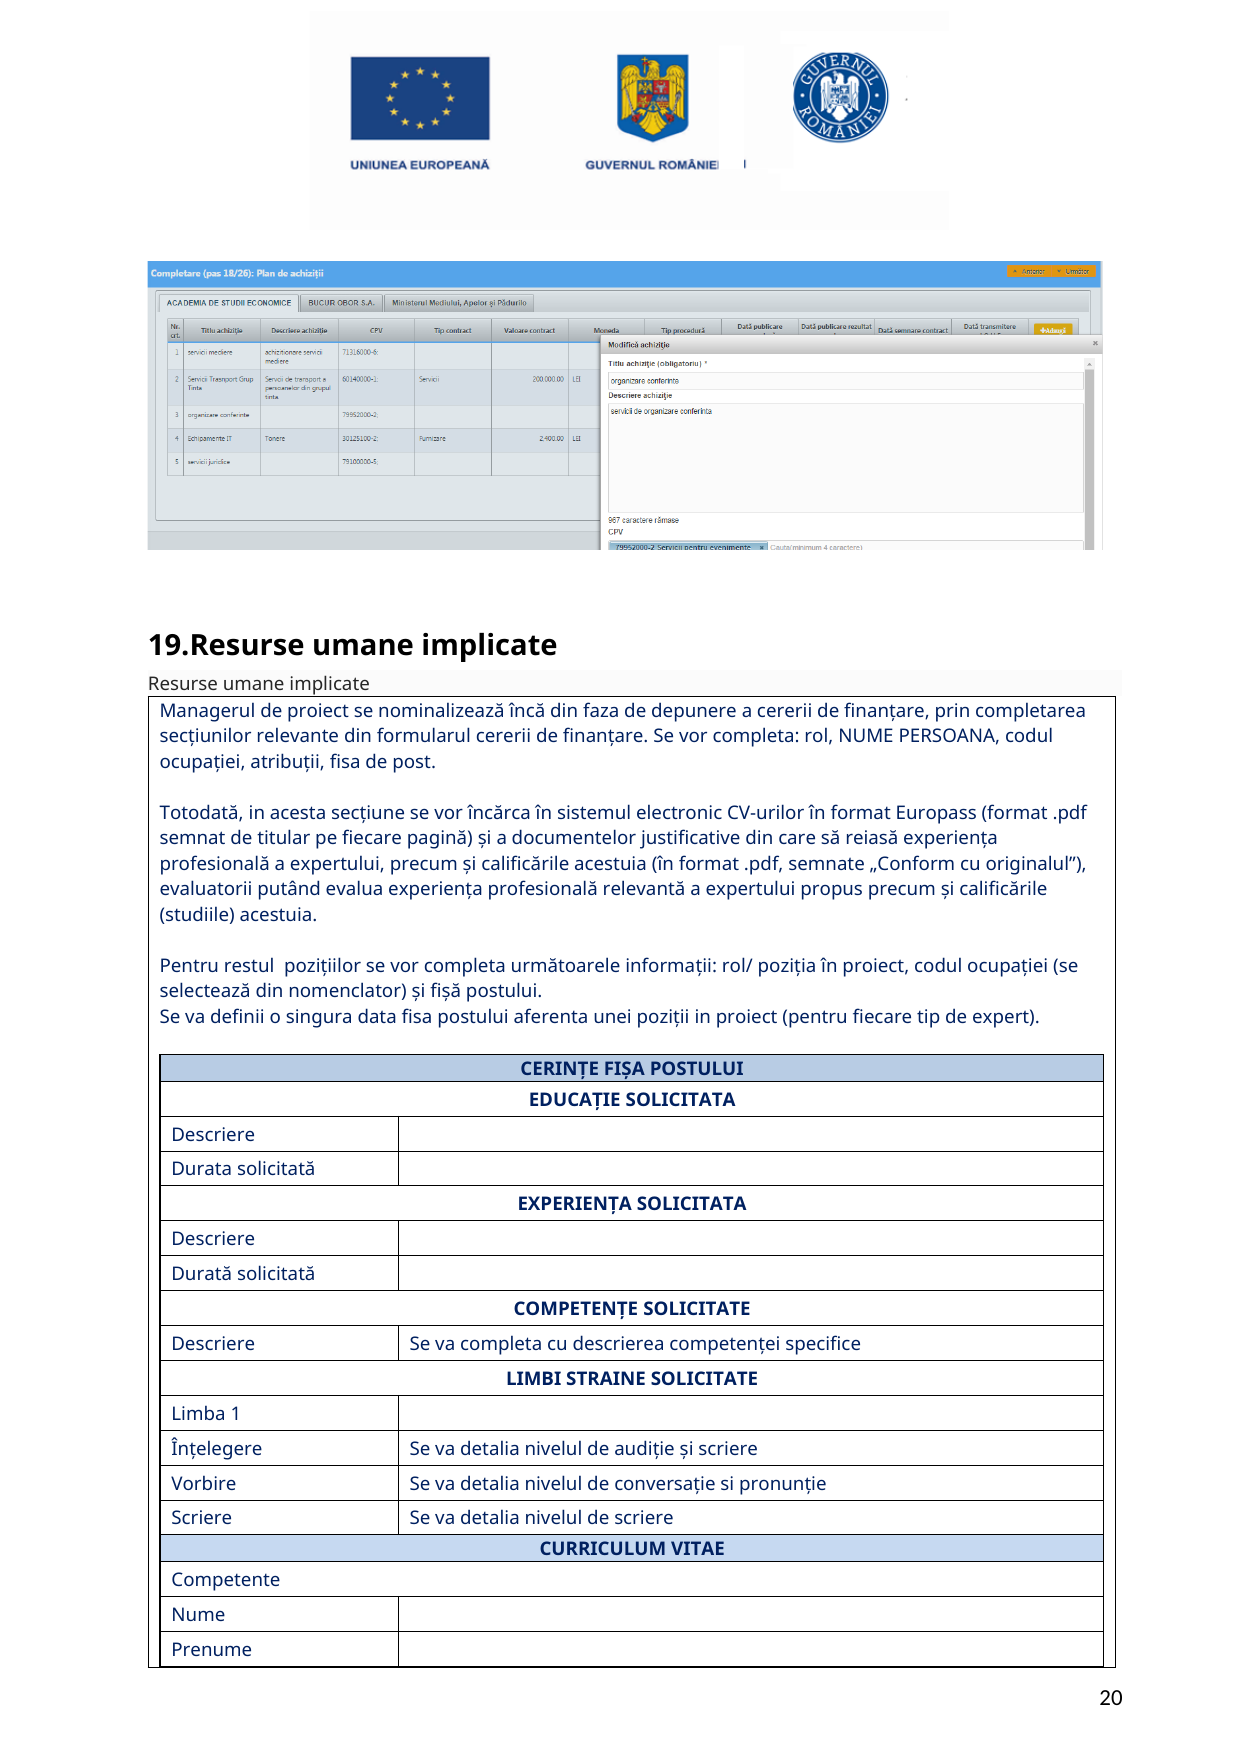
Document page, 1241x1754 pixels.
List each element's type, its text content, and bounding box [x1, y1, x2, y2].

picture [147, 261, 1103, 550]
picture [309, 11, 950, 230]
subtitle 19.Resurse umane implicate [148, 625, 1122, 664]
text Resurse umane implicate [148, 670, 1122, 696]
